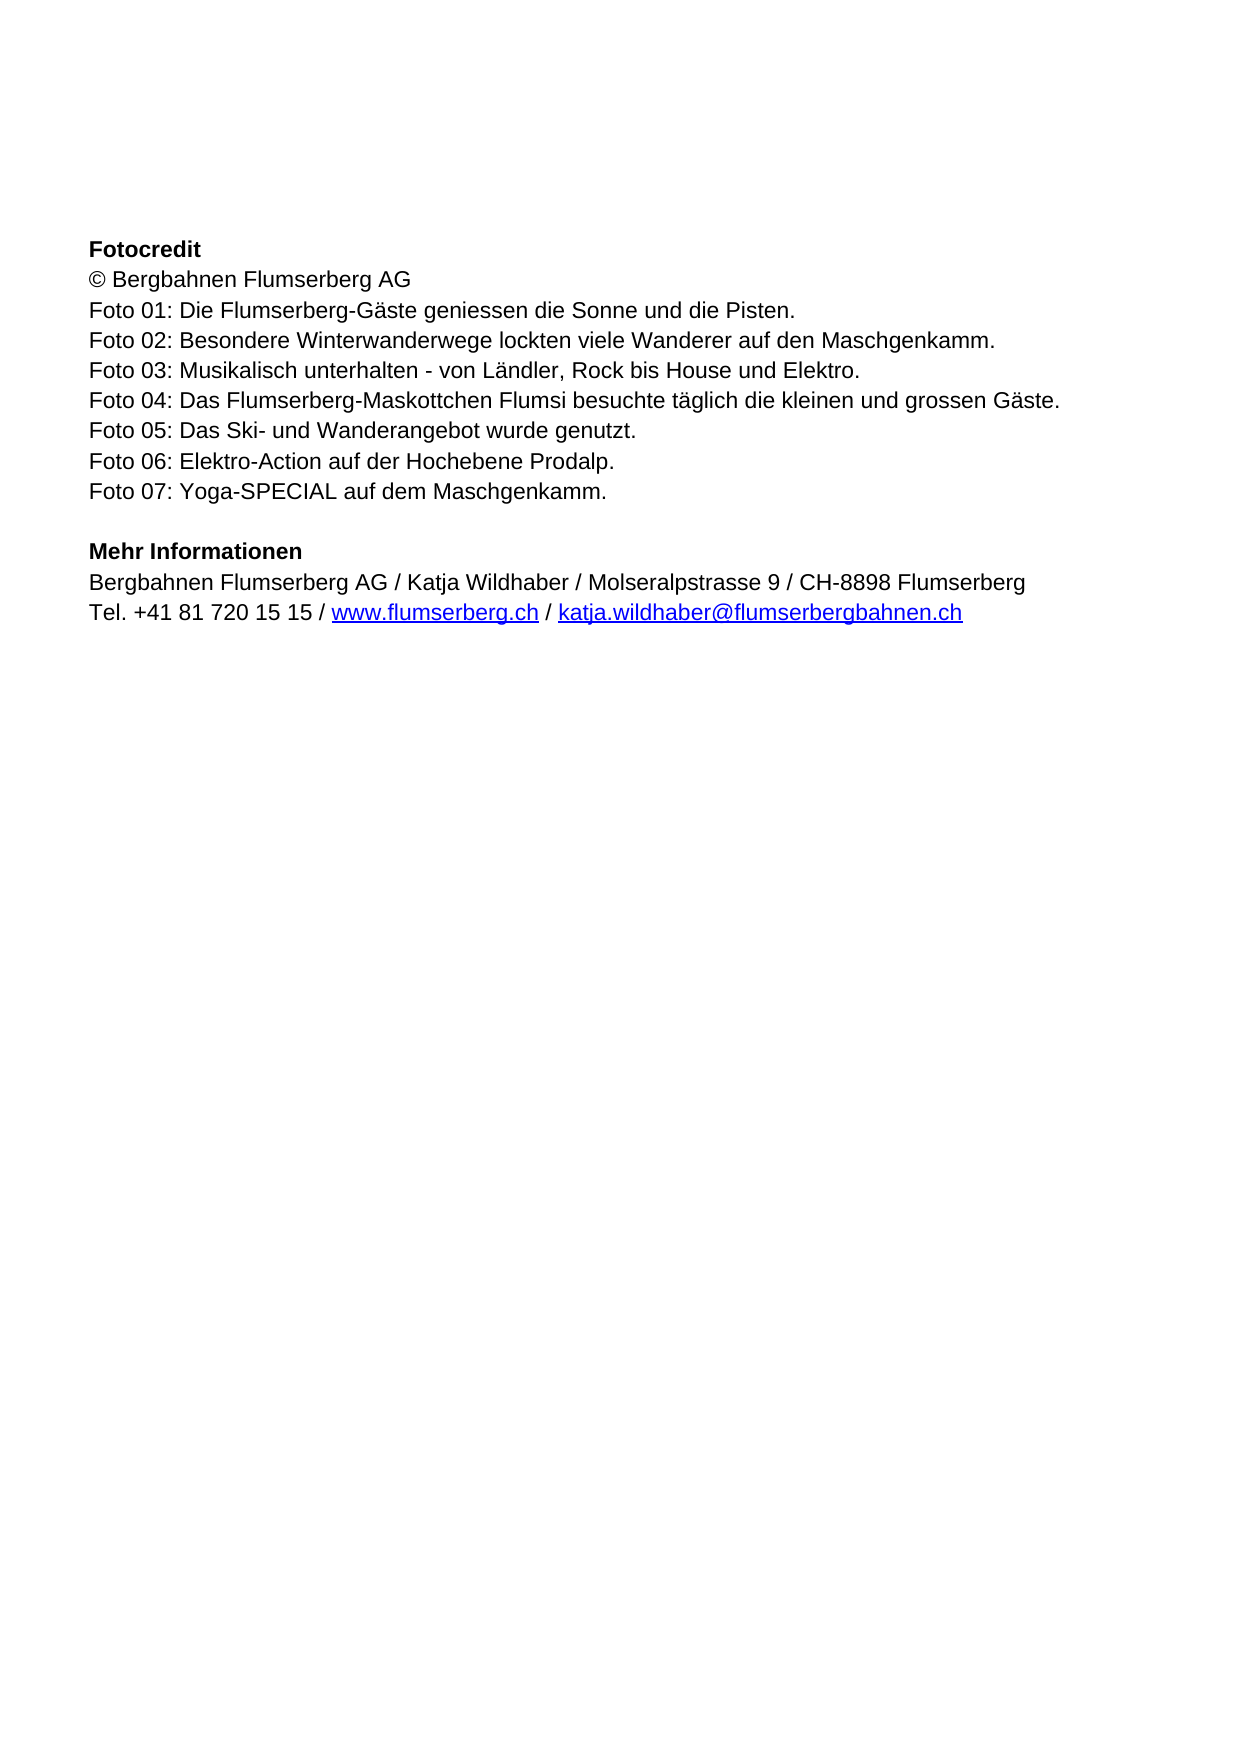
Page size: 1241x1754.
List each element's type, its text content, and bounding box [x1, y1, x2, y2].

text Foto 03: Musikalisch unterhalten - von Ländler, Rock bis House und Elektro. [89, 357, 1152, 383]
text Foto 02: Besondere Winterwanderwege lockten viele Wanderer auf den Maschgenkamm. [89, 327, 1152, 353]
text Foto 07: Yoga-SPECIAL auf dem Maschgenkamm. [89, 478, 1152, 504]
text Bergbahnen Flumserberg AG / Katja Wildhaber / Molseralpstrasse 9 / CH-8898 Flumserberg [89, 568, 1152, 595]
text Fotocredit [89, 236, 1152, 263]
text Foto 05: Das Ski- und Wanderangebot wurde genutzt. [89, 417, 1152, 444]
text Foto 01: Die Flumserberg-Gäste geniessen die Sonne und die Pisten. [89, 297, 1152, 323]
text © Bergbahnen Flumserberg AG [89, 266, 1152, 293]
text Foto 06: Elektro-Action auf der Hochebene Prodalp. [89, 448, 1152, 474]
text Tel. +41 81 720 15 15 / www.flumserberg.ch / katja.wildhaber@flumserbergbahnen.ch [89, 599, 1152, 625]
text Foto 04: Das Flumserberg-Maskottchen Flumsi besuchte täglich die kleinen und grossen Gäste. [89, 387, 1152, 414]
text Mehr Informationen [89, 538, 1152, 565]
